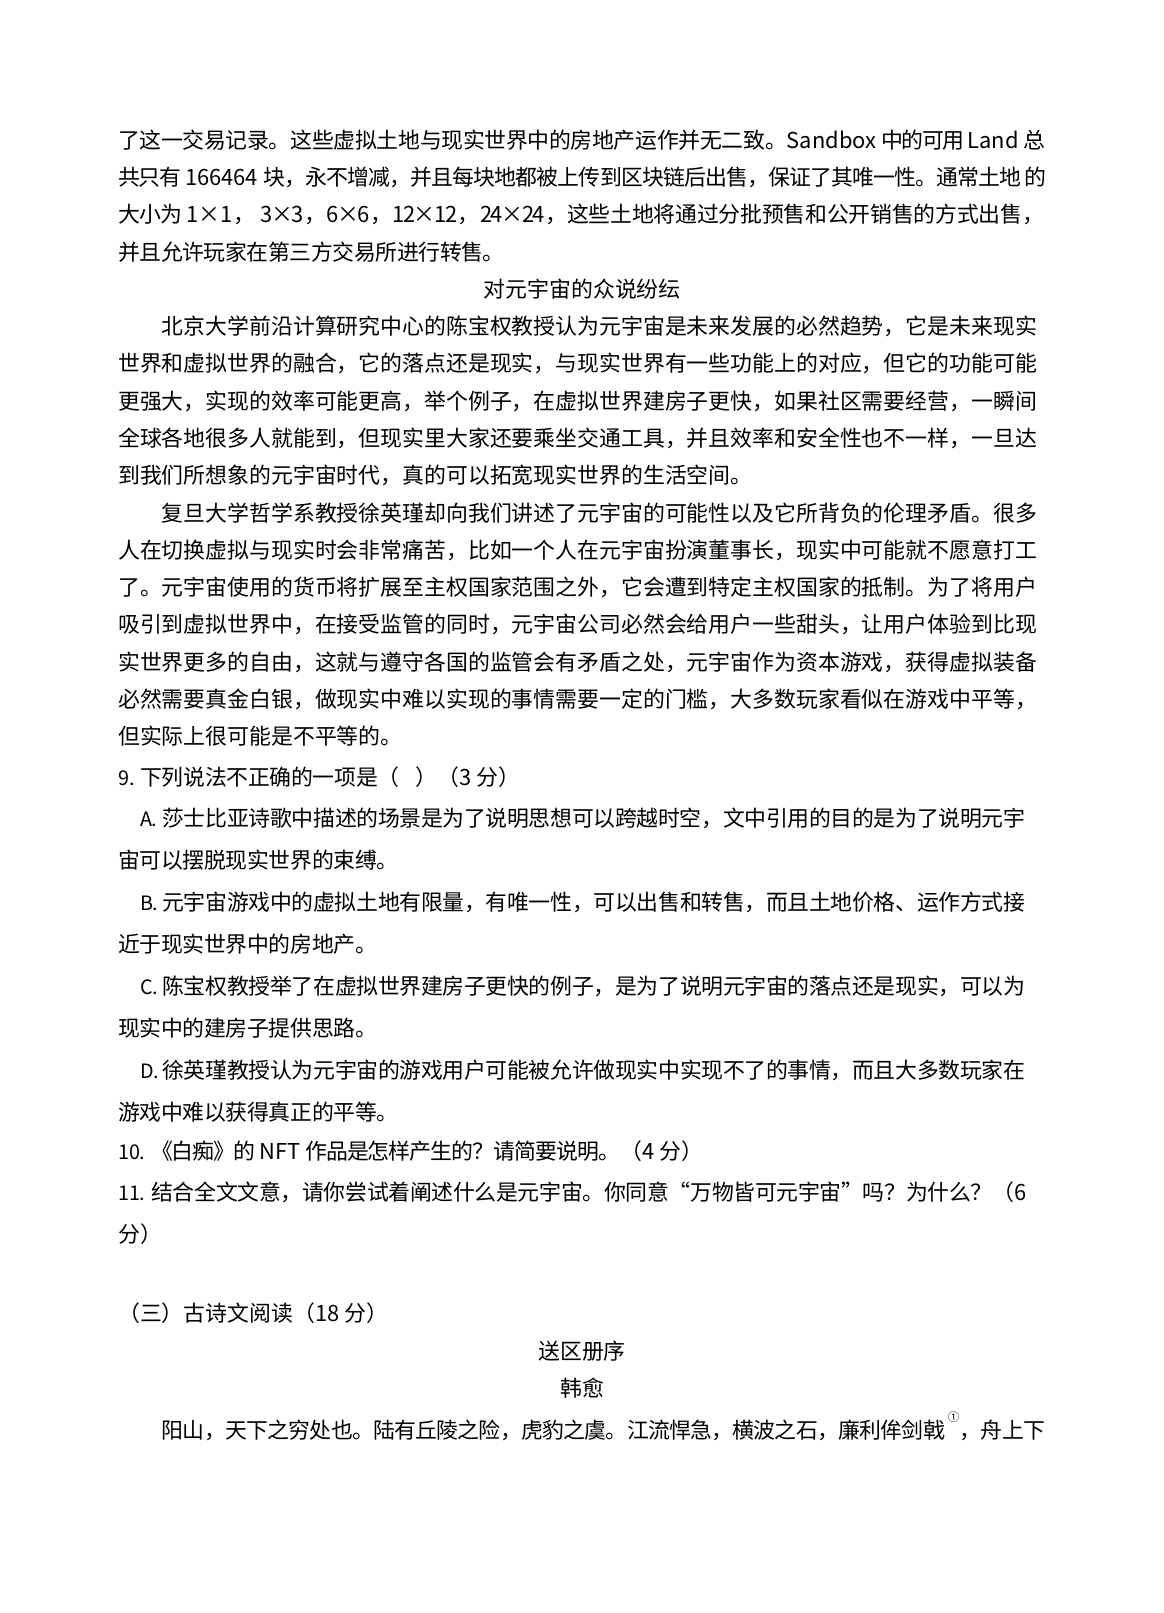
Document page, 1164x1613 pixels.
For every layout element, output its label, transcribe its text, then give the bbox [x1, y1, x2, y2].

list 元宇宙游戏中的虚拟土地有限量，有唯一性，可以出售和转售，而且土地价格、运作方式接近于现实世界中的房地产。 [118, 885, 1039, 959]
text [118, 1408, 1046, 1445]
list 徐英瑾教授认为元宇宙的游戏用户可能被允许做现实中实现不了的事情，而且大多数玩家在游戏中难以获得真正的平等。 [118, 1053, 1039, 1127]
text 了这一交易记录。这些虚拟土地与现实世界中的房地产运作并无二致。Sandbox 中的可用 Land 总共只有 166464 块，永不增减，并且每块地都被上传到区块链后出售，保证了其唯一性。通常土地的大小为 1×1， 3×3，6×6，12×12，24×24，这些土地将通过分批预售和公开销售的方式出售， 并且允许玩家在第三方交易所进行转售。 [118, 123, 1046, 266]
list 《白痴》的 NFT 作品是怎样产生的？请简要说明。（4 分） [118, 1137, 1070, 1165]
text 北京大学前沿计算研究中心的陈宝权教授认为元宇宙是未来发展的必然趋势，它是未来现实世界和虚拟世界的融合，它的落点还是现实，与现实世界有一些功能上的对应，但它的功能可能更强大，实现的效率可能更高，举个例子，在虚拟世界建房子更快，如果社区需要经营，一瞬间全球各地很多人就能到，但现实里大家还要乘坐交通工具，并且效率和安全性也不一样，一旦达到我们所想象的元宇宙时代，真的可以拓宽现实世界的生活空间。 [118, 309, 1039, 490]
list 陈宝权教授举了在虚拟世界建房子更快的例子，是为了说明元宇宙的落点还是现实，可以为现实中的建房子提供思路。 [118, 969, 1039, 1043]
list 下列说法不正确的一项是（ ）（3 分） [118, 759, 1070, 791]
text 送区册序韩愈 [537, 1334, 626, 1403]
text 复旦大学哲学系教授徐英瑾却向我们讲述了元宇宙的可能性以及它所背负的伦理矛盾。很多人在切换虚拟与现实时会非常痛苦，比如一个人在元宇宙扮演董事长，现实中可能就不愿意打工了。元宇宙使用的货币将扩展至主权国家范围之外，它会遭到特定主权国家的抵制。为了将用户吸引到虚拟世界中，在接受监管的同时，元宇宙公司必然会给用户一些甜头，让用户体验到比现实世界更多的自由，这就与遵守各国的监管会有矛盾之处，元宇宙作为资本游戏，获得虚拟装备必然需要真金白银，做现实中难以实现的事情需要一定的门槛，大多数玩家看似在游戏中平等， 但实际上很可能是不平等的。 [118, 496, 1039, 751]
list 结合全文文意，请你尝试着阐述什么是元宇宙。你同意“万物皆可元宇宙”吗？为什么？（6 分） [118, 1174, 1039, 1248]
list 莎士比亚诗歌中描述的场景是为了说明思想可以跨越时空，文中引用的目的是为了说明元宇宙可以摆脱现实世界的束缚。 [118, 801, 1039, 874]
text （三）古诗文阅读（18 分） [118, 1296, 1070, 1328]
text 对元宇宙的众说纷纭 [116, 272, 1047, 304]
